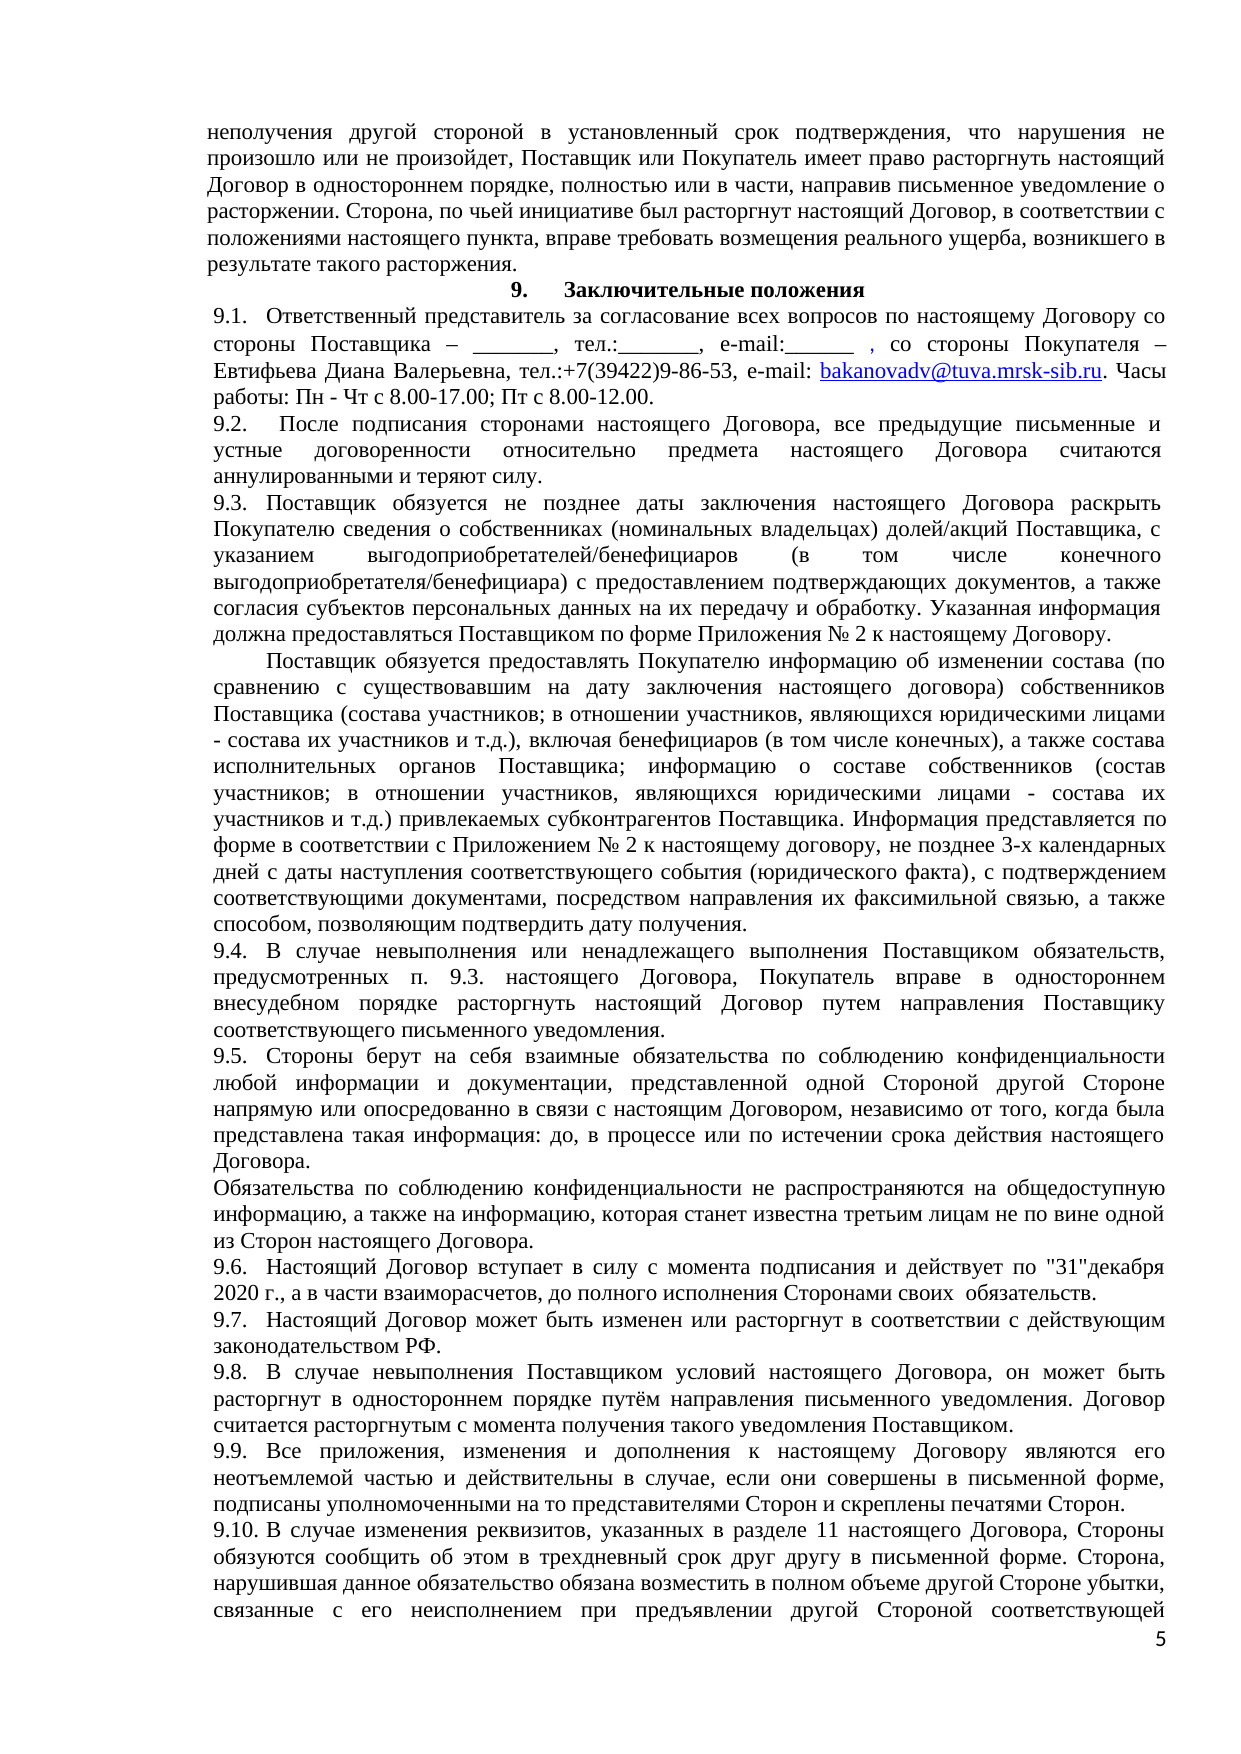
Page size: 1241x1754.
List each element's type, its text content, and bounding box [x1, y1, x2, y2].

list Настоящий Договор может быть изменен или расторгнут в соответствии с действующим законодательством РФ. [213, 1306, 1167, 1358]
text Обязательства по соблюдению конфиденциальности не распространяются на общедоступную информацию, а также на информацию, которая станет известна третьим лицам не по вине одной из Сторон настоящего Договора. [213, 1174, 1167, 1253]
list Настоящий Договор вступает в силу с момента подписания и действует по "31"декабря 2020 г., а в части взаиморасчетов, до полного исполнения Сторонами своих обязательств. [213, 1253, 1167, 1306]
list В случае невыполнения или ненадлежащего выполнения Поставщиком обязательств, предусмотренных п. 9.3. настоящего Договора, Покупатель вправе в одностороннем внесудебном порядке расторгнуть настоящий Договор путем направления Поставщику соответствующего письменного уведомления. [213, 937, 1167, 1042]
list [213, 1517, 1167, 1622]
list Поставщик обязуется не позднее даты заключения настоящего Договора раскрыть Покупателю сведения о собственниках (номинальных владельцах) долей/акций Поставщика, с указанием выгодоприобретателей/бенефициаров (в том числе конечного выгодоприобретателя/бенефициара) с предоставлением подтверждающих документов, а также согласия субъектов персональных данных на их передачу и обработку. Указанная информация должна предоставляться Поставщиком по форме Приложения № 2 к настоящему Договору. [213, 489, 1162, 647]
list Все приложения, изменения и дополнения к настоящему Договору являются его неотъемлемой частью и действительны в случае, если они совершены в письменной форме, подписаны уполномоченными на то представителями Сторон и скреплены печатями Сторон. [213, 1437, 1167, 1517]
text Поставщик обязуется предоставлять Покупателю информацию об изменении состава (по сравнению с существовавшим на дату заключения настоящего договора) собственников Поставщика (состава участников; в отношении участников, являющихся юридическими лицами - состава их участников и т.д.), включая бенефициаров (в том числе конечных), а также состава исполнительных органов Поставщика; информацию о составе собственников (состав участников; в отношении участников, являющихся юридическими лицами - состава их участников и т.д.) привлекаемых субконтрагентов Поставщика. Информация представляется по форме в соответствии с Приложением № 2 к настоящему договору, не позднее 3-х календарных дней с даты наступления соответствующего события (юридического факта), с подтверждением соответствующими документами, посредством направления их факсимильной связью, а также способом, позволяющим подтвердить дату получения. [213, 647, 1167, 937]
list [207, 118, 1167, 276]
list Заключительные положения [213, 276, 1162, 303]
list Ответственный представитель за согласование всех вопросов по настоящему Договору со стороны Поставщика – _______, тел.:_______, e-mail:______ , со стороны Покупателя – Евтифьева Диана Валерьевна, тел.:+7(39422)9-86-53, e-mail: bakanovadv@tuva.mrsk-sib.ru. Часы работы: Пн - Чт с 8.00-17.00; Пт с 8.00-12.00. [213, 303, 1167, 410]
list В случае невыполнения Поставщиком условий настоящего Договора, он может быть расторгнут в одностороннем порядке путём направления письменного уведомления. Договор считается расторгнутым с момента получения такого уведомления Поставщиком. [213, 1358, 1167, 1437]
list После подписания сторонами настоящего Договора, все предыдущие письменные и устные договоренности относительно предмета настоящего Договора считаются аннулированными и теряют силу. [213, 410, 1162, 489]
list Стороны берут на себя взаимные обязательства по соблюдению конфиденциальности любой информации и документации, представленной одной Стороной другой Стороне напрямую или опосредованно в связи с настоящим Договором, независимо от того, когда была представлена такая информация: до, в процессе или по истечении срока действия настоящего Договора. [213, 1042, 1167, 1174]
